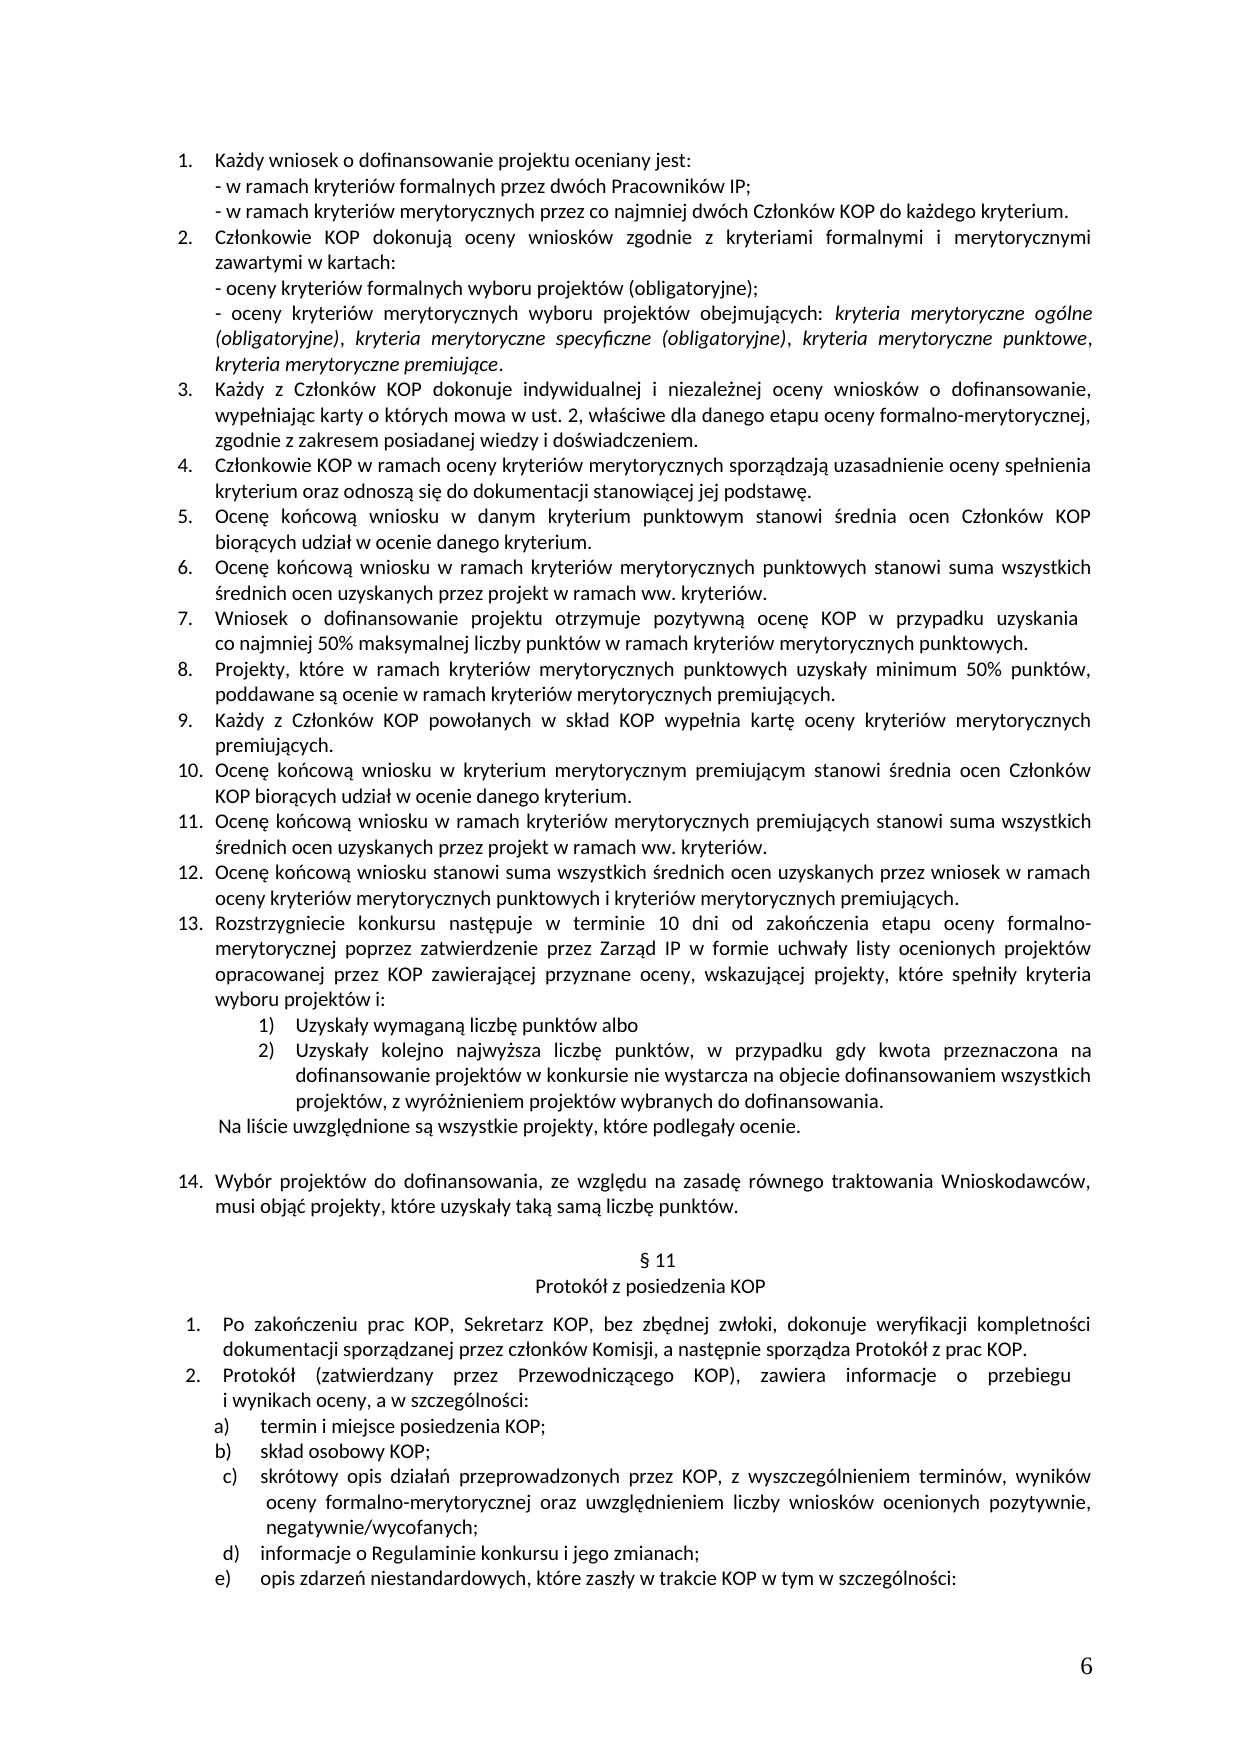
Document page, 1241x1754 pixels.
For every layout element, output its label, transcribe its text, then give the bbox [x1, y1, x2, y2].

list Ocenę końcową wniosku w danym kryterium punktowym stanowi średnia ocen Członków KOP biorących udział w ocenie danego kryterium. [177, 503, 1093, 554]
text - oceny kryteriów formalnych wyboru projektów (obligatoryjne); [215, 275, 1093, 300]
list Ocenę końcową wniosku stanowi suma wszystkich średnich ocen uzyskanych przez wniosek w ramach oceny kryteriów merytorycznych punktowych i kryteriów merytorycznych premiujących. [177, 859, 1093, 910]
list informacje o Regulaminie konkursu i jego zmianach; [223, 1540, 1093, 1565]
list Protokół (zatwierdzany przez Przewodniczącego KOP), zawiera informacje o przebiegu i wynikach oceny, a w szczególności: [185, 1362, 1093, 1413]
list skrótowy opis działań przeprowadzonych przez KOP, z wyszczególnieniem terminów, wyników oceny formalno-merytorycznej oraz uwzględnieniem liczby wniosków ocenionych pozytywnie, negatywnie/wycofanych; [223, 1464, 1093, 1540]
text - oceny kryteriów merytorycznych wyboru projektów obejmujących: kryteria merytoryczne ogólne (obligatoryjne), kryteria merytoryczne specyficzne (obligatoryjne), kryteria merytoryczne punktowe, kryteria merytoryczne premiujące. [215, 300, 1093, 376]
list Każdy z Członków KOP powołanych w skład KOP wypełnia kartę oceny kryteriów merytorycznych premiujących. [177, 707, 1093, 758]
list opis zdarzeń niestandardowych, które zaszły w trakcie KOP w tym w szczególności: [177, 1565, 1093, 1591]
list Ocenę końcową wniosku w ramach kryteriów merytorycznych punktowych stanowi suma wszystkich średnich ocen uzyskanych przez projekt w ramach ww. kryteriów. [177, 554, 1093, 605]
list Członkowie KOP dokonują oceny wniosków zgodnie z kryteriami formalnymi i merytorycznymi zawartymi w kartach: [177, 224, 1093, 275]
text Protokół z posiedzenia KOP [148, 1273, 1093, 1298]
list Każdy wniosek o dofinansowanie projektu oceniany jest: [177, 148, 1093, 173]
text - w ramach kryteriów formalnych przez dwóch Pracowników IP; [215, 173, 1093, 198]
list termin i miejsce posiedzenia KOP; [177, 1413, 1093, 1438]
text Na liście uwzględnione są wszystkie projekty, które podlegały ocenie. [148, 1113, 1093, 1139]
list Po zakończeniu prac KOP, Sekretarz KOP, bez zbędnej zwłoki, dokonuje weryfikacji kompletności dokumentacji sporządzanej przez członków Komisji, a następnie sporządza Protokół z prac KOP. [185, 1311, 1093, 1362]
list Uzyskały kolejno najwyższa liczbę punktów, w przypadku gdy kwota przeznaczona na dofinansowanie projektów w konkursie nie wystarcza na objecie dofinansowaniem wszystkich projektów, z wyróżnieniem projektów wybranych do dofinansowania. [258, 1037, 1093, 1113]
list Ocenę końcową wniosku w ramach kryteriów merytorycznych premiujących stanowi suma wszystkich średnich ocen uzyskanych przez projekt w ramach ww. kryteriów. [177, 808, 1093, 859]
text - w ramach kryteriów merytorycznych przez co najmniej dwóch Członków KOP do każdego kryterium. [215, 198, 1093, 224]
list Wybór projektów do dofinansowania, ze względu na zasadę równego traktowania Wnioskodawców, musi objąć projekty, które uzyskały taką samą liczbę punktów. [177, 1168, 1093, 1219]
list Ocenę końcową wniosku w kryterium merytorycznym premiującym stanowi średnia ocen Członków KOP biorących udział w ocenie danego kryterium. [177, 758, 1093, 808]
text § 11 [185, 1248, 1093, 1273]
list Każdy z Członków KOP dokonuje indywidualnej i niezależnej oceny wniosków o dofinansowanie, wypełniając karty o których mowa w ust. 2, właściwe dla danego etapu oceny formalno-merytorycznej, zgodnie z zakresem posiadanej wiedzy i doświadczeniem. [177, 376, 1093, 453]
list Rozstrzygniecie konkursu następuje w terminie 10 dni od zakończenia etapu oceny formalno-merytorycznej poprzez zatwierdzenie przez Zarząd IP w formie uchwały listy ocenionych projektów opracowanej przez KOP zawierającej przyznane oceny, wskazującej projekty, które spełniły kryteria wyboru projektów i: [177, 910, 1093, 1012]
list Projekty, które w ramach kryteriów merytorycznych punktowych uzyskały minimum 50% punktów, poddawane są ocenie w ramach kryteriów merytorycznych premiujących. [177, 656, 1093, 707]
list skład osobowy KOP; [177, 1438, 1093, 1464]
list Uzyskały wymaganą liczbę punktów albo [258, 1012, 1093, 1037]
list Wniosek o dofinansowanie projektu otrzymuje pozytywną ocenę KOP w przypadku uzyskania co najmniej 50% maksymalnej liczby punktów w ramach kryteriów merytorycznych punktowych. [177, 605, 1093, 656]
list Członkowie KOP w ramach oceny kryteriów merytorycznych sporządzają uzasadnienie oceny spełnienia kryterium oraz odnoszą się do dokumentacji stanowiącej jej podstawę. [177, 453, 1093, 503]
